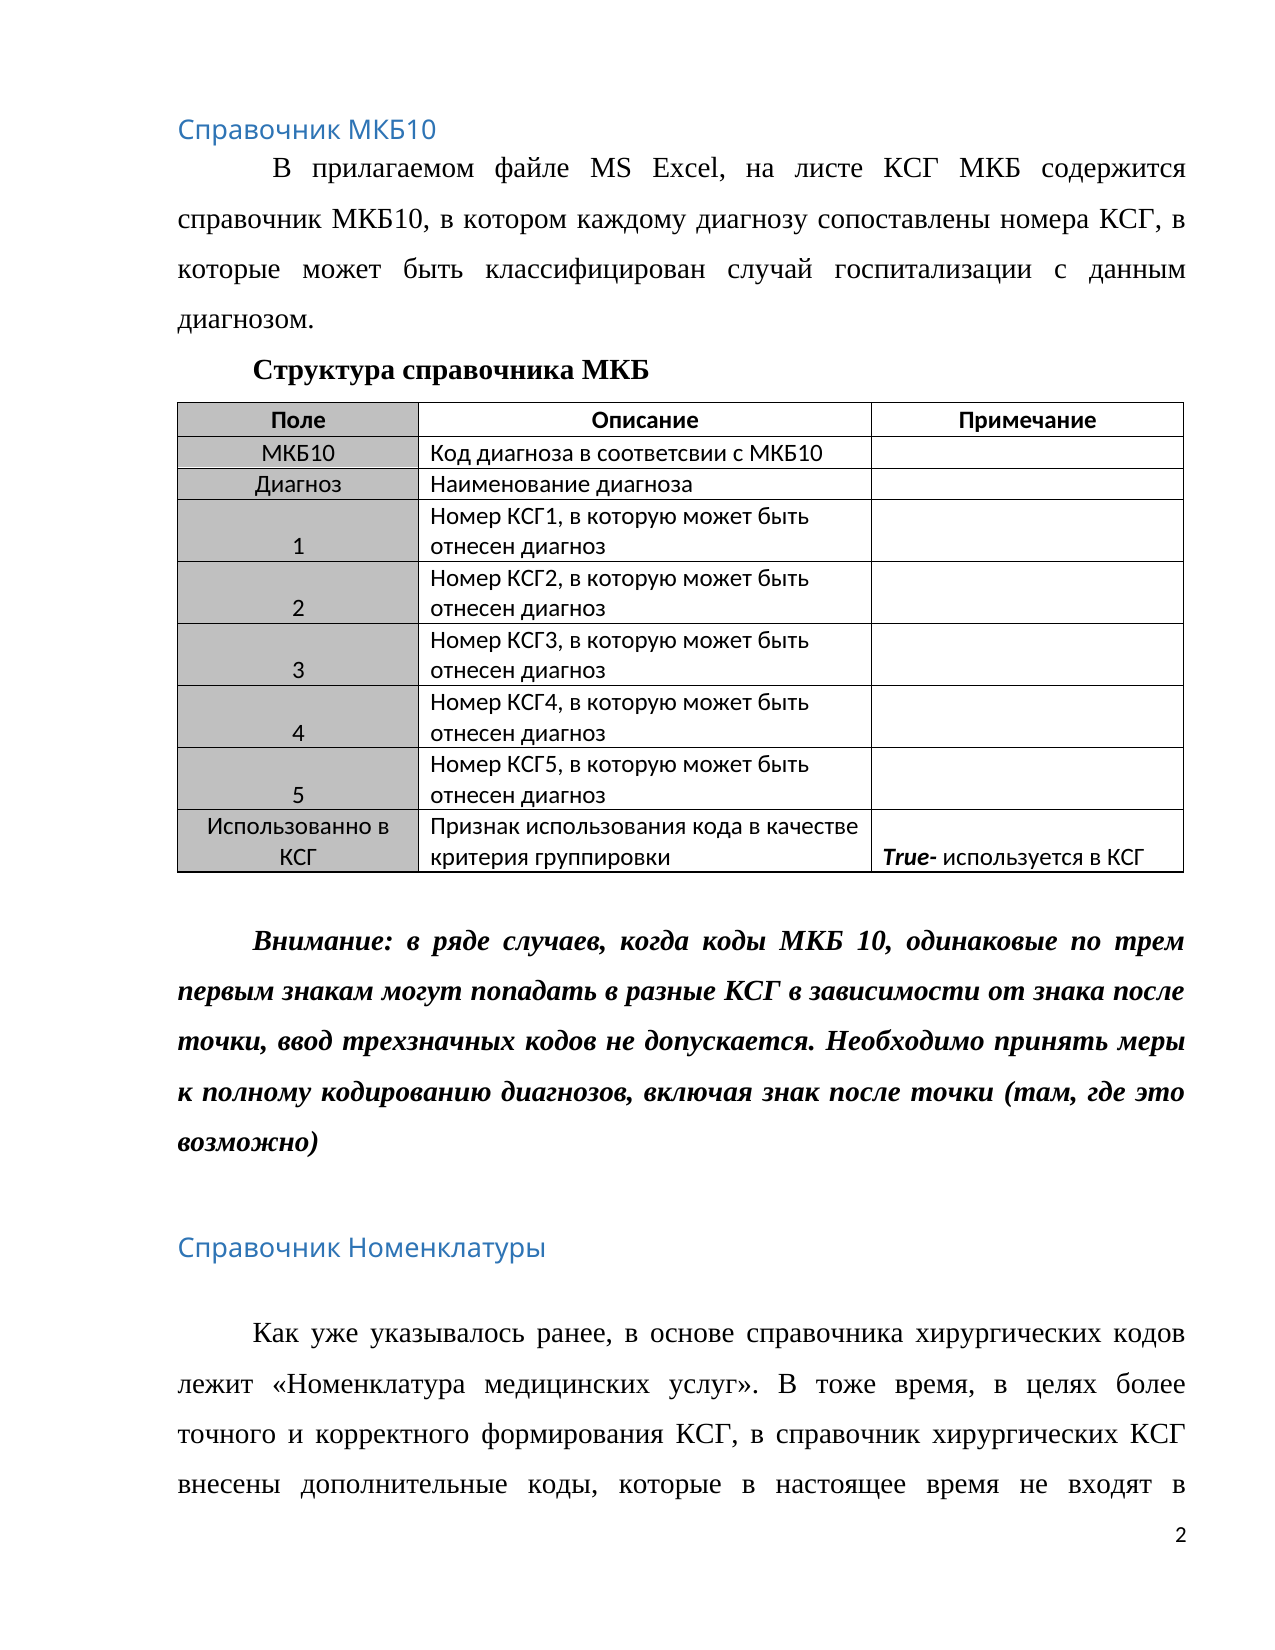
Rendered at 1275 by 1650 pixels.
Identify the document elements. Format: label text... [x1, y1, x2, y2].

table_header Описание [419, 403, 871, 436]
table_cell МКБ10 [178, 437, 418, 467]
subtitle Справочник МКБ10 [177, 111, 1186, 148]
table_cell Диагноз [178, 469, 418, 499]
table_cell [872, 562, 1183, 623]
table_cell Использованно в КСГ [178, 810, 418, 871]
table_cell Наименование диагноза [419, 469, 871, 499]
table_cell 1 [178, 500, 418, 561]
table_cell [872, 469, 1183, 499]
table_cell Номер КСГ1, в которую может быть отнесен диагноз [419, 500, 871, 561]
table_header Примечание [872, 403, 1183, 436]
table_cell Признак использования кода в качестве критерия группировки [419, 810, 871, 871]
subtitle Справочник Номенклатуры [177, 1229, 1186, 1266]
table_cell 5 [178, 748, 418, 809]
table_cell 4 [178, 686, 418, 747]
table_cell Код диагноза в соответсвии с МКБ10 [419, 437, 871, 467]
table_cell [872, 437, 1183, 467]
table_cell [872, 686, 1183, 747]
table_cell [872, 624, 1183, 685]
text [177, 1316, 1186, 1500]
table_cell Номер КСГ3, в которую может быть отнесен диагноз [419, 624, 871, 685]
text Внимание: в ряде случаев, когда коды МКБ 10, одинаковые по трем первым знакам могут попадать в разные КСГ в зависимости от знака после точки, ввод трехзначных кодов не допускается. Необходимо принять меры к полному кодированию диагнозов, включая знак после точки (там, где это возможно) [177, 923, 1186, 1158]
table_cell Номер КСГ2, в которую может быть отнесен диагноз [419, 562, 871, 623]
text В прилагаемом файле MS Excel, на листе КСГ МКБ содержится справочник МКБ10, в котором каждому диагнозу сопоставлены номера КСГ, в которые может быть классифицирован случай госпитализации с данным диагнозом. [177, 151, 1186, 335]
table_cell [872, 500, 1183, 561]
table_cell Номер КСГ4, в которую может быть отнесен диагноз [419, 686, 871, 747]
table_cell [872, 748, 1183, 809]
table_cell 2 [178, 562, 418, 623]
text Структура справочника МКБ [177, 352, 1186, 385]
table_cell 3 [178, 624, 418, 685]
table_cell Номер КСГ5, в которую может быть отнесен диагноз [419, 748, 871, 809]
table_cell True- используется в КСГ [872, 810, 1183, 871]
table_header Поле [178, 403, 418, 436]
